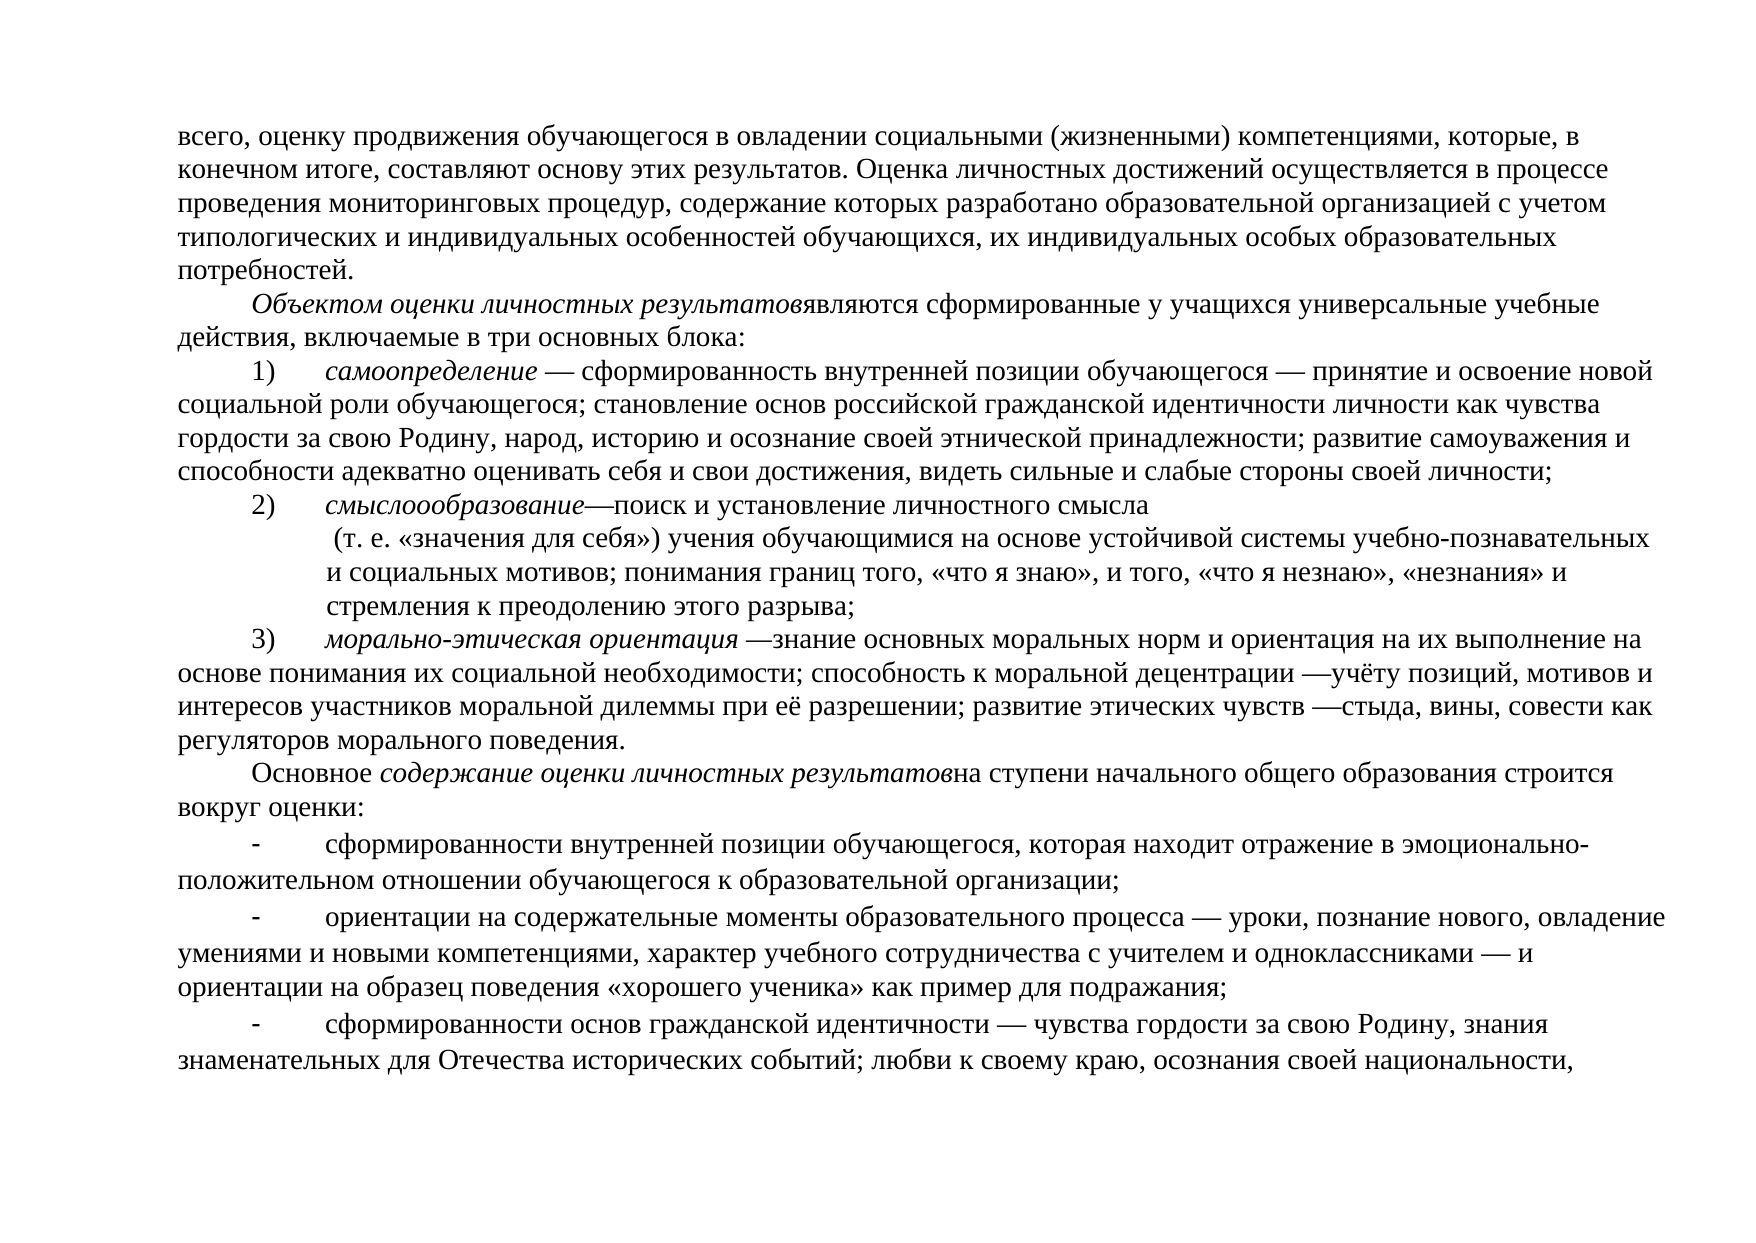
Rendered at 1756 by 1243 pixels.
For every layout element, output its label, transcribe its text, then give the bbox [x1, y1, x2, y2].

list ориентации на содержательные моменты образовательного процесса — уроки, познание нового, овладение умениями и новыми компетенциями, характер учебного сотрудничества с учителем и одноклассниками — и ориентации на образец поведения «хорошего ученика» как пример для подражания; [177, 896, 1667, 1002]
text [177, 118, 1667, 286]
list самоопределение — сформированность внутренней позиции обучающегося — принятие и освоение новой социальной роли обучающегося; становление основ российской гражданской идентичности личности как чувства гордости за свою Родину, народ, историю и осознание своей этнической принадлежности; развитие самоуважения и способности адекватно оценивать себя и свои достижения, видеть сильные и слабые стороны своей личности; [177, 353, 1667, 487]
list морально-этическая ориентация —знание основных моральных норм и ориентация на их выполнение на основе понимания их социальной необходимости; способность к моральной децентрации —учёту позиций, мотивов и интересов участников моральной дилеммы при её разрешении; развитие этических чувств —стыда, вины, совести как регуляторов морального поведения. [177, 621, 1667, 755]
text (т. е. «значения для себя») учения обучающимися на основе устойчивой системы учебно-познавательных и социальных мотивов; понимания границ того, «что я знаю», и того, «что я незнаю», «незнания» и стремления к преодолению этого разрыва; [326, 521, 1667, 621]
list смыслоообразование—поиск и установление личностного смысла [177, 487, 1667, 521]
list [177, 1002, 1667, 1076]
text Основное содержание оценки личностных результатовна ступени начального общего образования строится вокруг оценки: [177, 755, 1667, 822]
text Объектом оценки личностных результатовявляются сформированные у учащихся универсальные учебные действия, включаемые в три основных блока: [177, 286, 1667, 353]
list сформированности внутренней позиции обучающегося, которая находит отражение в эмоционально-положительном отношении обучающегося к образовательной организации; [177, 822, 1667, 896]
